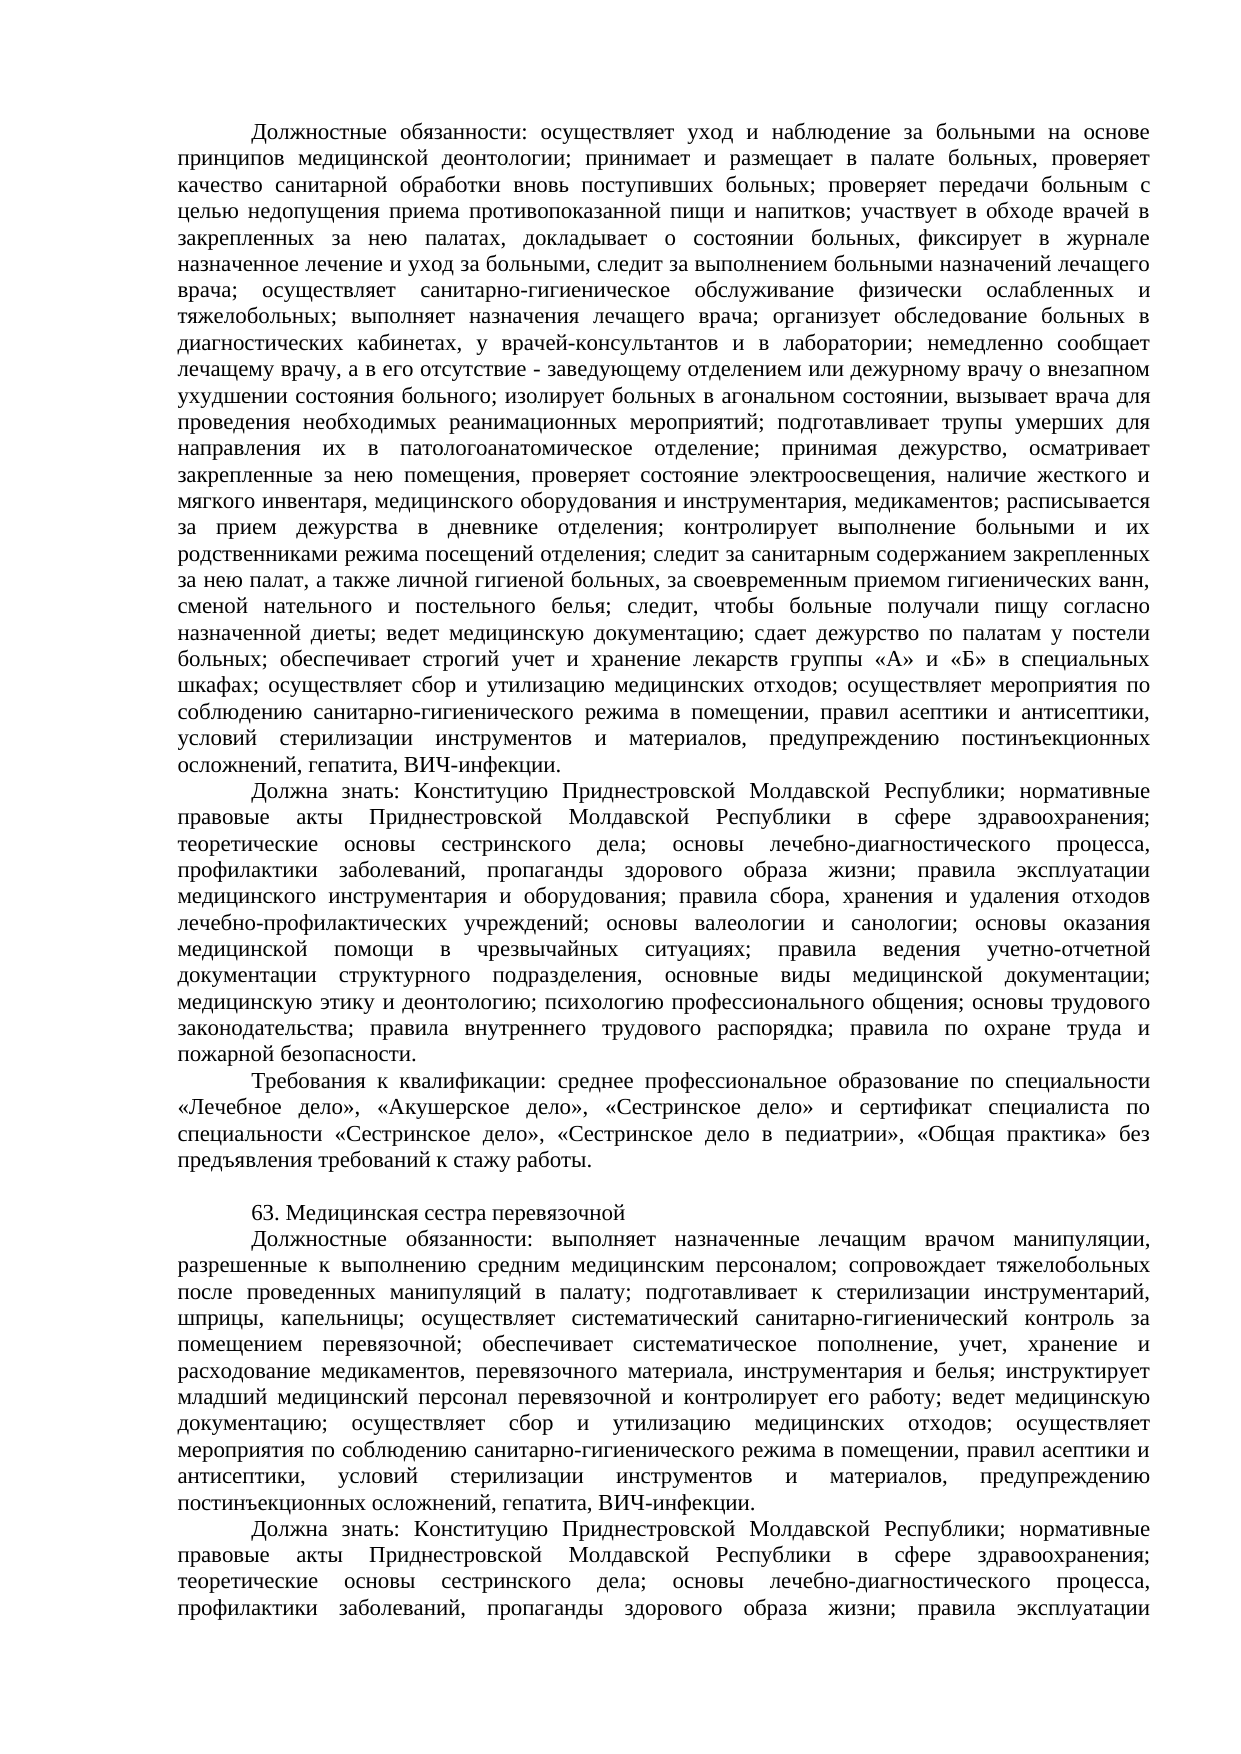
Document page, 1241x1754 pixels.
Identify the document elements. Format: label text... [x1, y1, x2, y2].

text Должностные обязанности: осуществляет уход и наблюдение за больными на основе принципов медицинской деонтологии; принимает и размещает в палате больных, проверяет качество санитарной обработки вновь поступивших больных; проверяет передачи больным с целью недопущения приема противопоказанной пищи и напитков; участвует в обходе врачей в закрепленных за нею палатах, докладывает о состоянии больных, фиксирует в журнале назначенное лечение и уход за больными, следит за выполнением больными назначений лечащего врача; осуществляет санитарно-гигиеническое обслуживание физически ослабленных и тяжелобольных; выполняет назначения лечащего врача; организует обследование больных в диагностических кабинетах, у врачей-консультантов и в лаборатории; немедленно сообщает лечащему врачу, а в его отсутствие - заведующему отделением или дежурному врачу о внезапном ухудшении состояния больного; изолирует больных в агональном состоянии, вызывает врача для проведения необходимых реанимационных мероприятий; подготавливает трупы умерших для направления их в патологоанатомическое отделение; принимая дежурство, осматривает закрепленные за нею помещения, проверяет состояние электроосвещения, наличие жесткого и мягкого инвентаря, медицинского оборудования и инструментария, медикаментов; расписывается за прием дежурства в дневнике отделения; контролирует выполнение больными и их родственниками режима посещений отделения; следит за санитарным содержанием закрепленных за нею палат, а также личной гигиеной больных, за своевременным приемом гигиенических ванн, сменой нательного и постельного белья; следит, чтобы больные получали пищу согласно назначенной диеты; ведет медицинскую документацию; сдает дежурство по палатам у постели больных; обеспечивает строгий учет и хранение лекарств группы «А» и «Б» в специальных шкафах; осуществляет сбор и утилизацию медицинских отходов; осуществляет мероприятия по соблюдению санитарно-гигиенического режима в помещении, правил асептики и антисептики, условий стерилизации инструментов и материалов, предупреждению постинъекционных осложнений, гепатита, ВИЧ-инфекции. [177, 118, 1152, 777]
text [177, 1515, 1152, 1620]
text Должна знать: Конституцию Приднестровской Молдавской Республики; нормативные правовые акты Приднестровской Молдавской Республики в сфере здравоохранения; теоретические основы сестринского дела; основы лечебно-диагностического процесса, профилактики заболеваний, пропаганды здорового образа жизни; правила эксплуатации медицинского инструментария и оборудования; правила сбора, хранения и удаления отходов лечебно-профилактических учреждений; основы валеологии и санологии; основы оказания медицинской помощи в чрезвычайных ситуациях; правила ведения учетно-отчетной документации структурного подразделения, основные виды медицинской документации; медицинскую этику и деонтологию; психологию профессионального общения; основы трудового законодательства; правила внутреннего трудового распорядка; правила по охране труда и пожарной безопасности. [177, 777, 1152, 1067]
text Должностные обязанности: выполняет назначенные лечащим врачом манипуляции, разрешенные к выполнению средним медицинским персоналом; сопровождает тяжелобольных после проведенных манипуляций в палату; подготавливает к стерилизации инструментарий, шприцы, капельницы; осуществляет систематический санитарно-гигиенический контроль за помещением перевязочной; обеспечивает систематическое пополнение, учет, хранение и расходование медикаментов, перевязочного материала, инструментария и белья; инструктирует младший медицинский персонал перевязочной и контролирует его работу; ведет медицинскую документацию; осуществляет сбор и утилизацию медицинских отходов; осуществляет мероприятия по соблюдению санитарно-гигиенического режима в помещении, правил асептики и антисептики, условий стерилизации инструментов и материалов, предупреждению постинъекционных осложнений, гепатита, ВИЧ-инфекции. [177, 1225, 1152, 1515]
text Требования к квалификации: среднее профессиональное образование по специальности «Лечебное дело», «Акушерское дело», «Сестринское дело» и сертификат специалиста по специальности «Сестринское дело», «Сестринское дело в педиатрии», «Общая практика» без предъявления требований к стажу работы. [177, 1067, 1152, 1172]
text 63. Медицинская сестра перевязочной [177, 1199, 1152, 1225]
